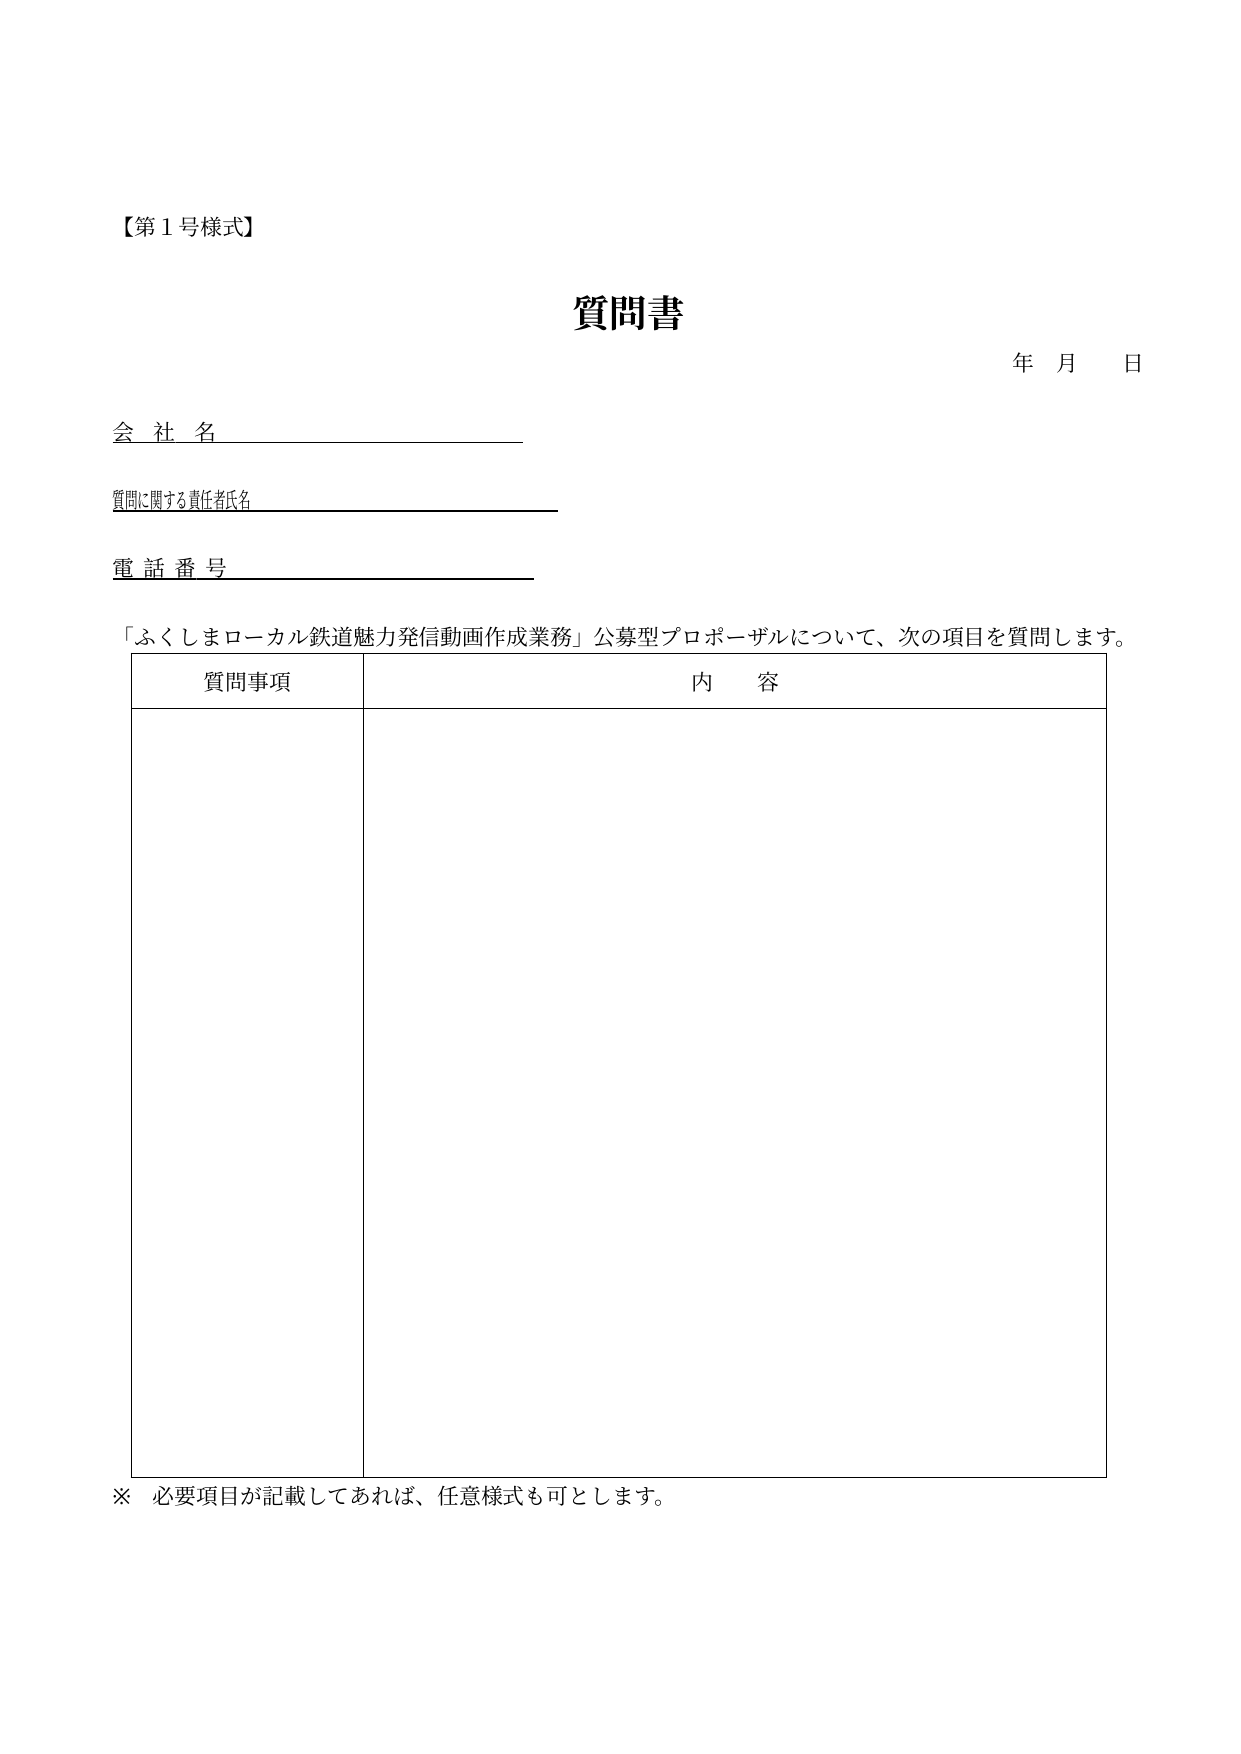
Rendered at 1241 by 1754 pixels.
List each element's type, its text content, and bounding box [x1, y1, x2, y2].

table_cell [364, 709, 1106, 1477]
table_header 質問事項 [132, 654, 363, 707]
table_header 内 容 [364, 654, 1106, 707]
table_cell [132, 709, 363, 1477]
text 電話番号 [112, 550, 1144, 584]
text 年 月 日 [112, 345, 1144, 379]
text 【第１号様式】 [112, 208, 1144, 243]
text 「ふくしまローカル鉄道魅力発信動画作成業務」公募型プロポーザルについて、次の項目を質問します。 [112, 618, 1144, 653]
text 会社名 [112, 413, 1049, 448]
text 質問書 [112, 277, 1144, 345]
text 質問に関する責任者氏名 [112, 482, 1144, 516]
text ※ 必要項目が記載してあれば、任意様式も可とします。 [112, 1478, 1144, 1512]
